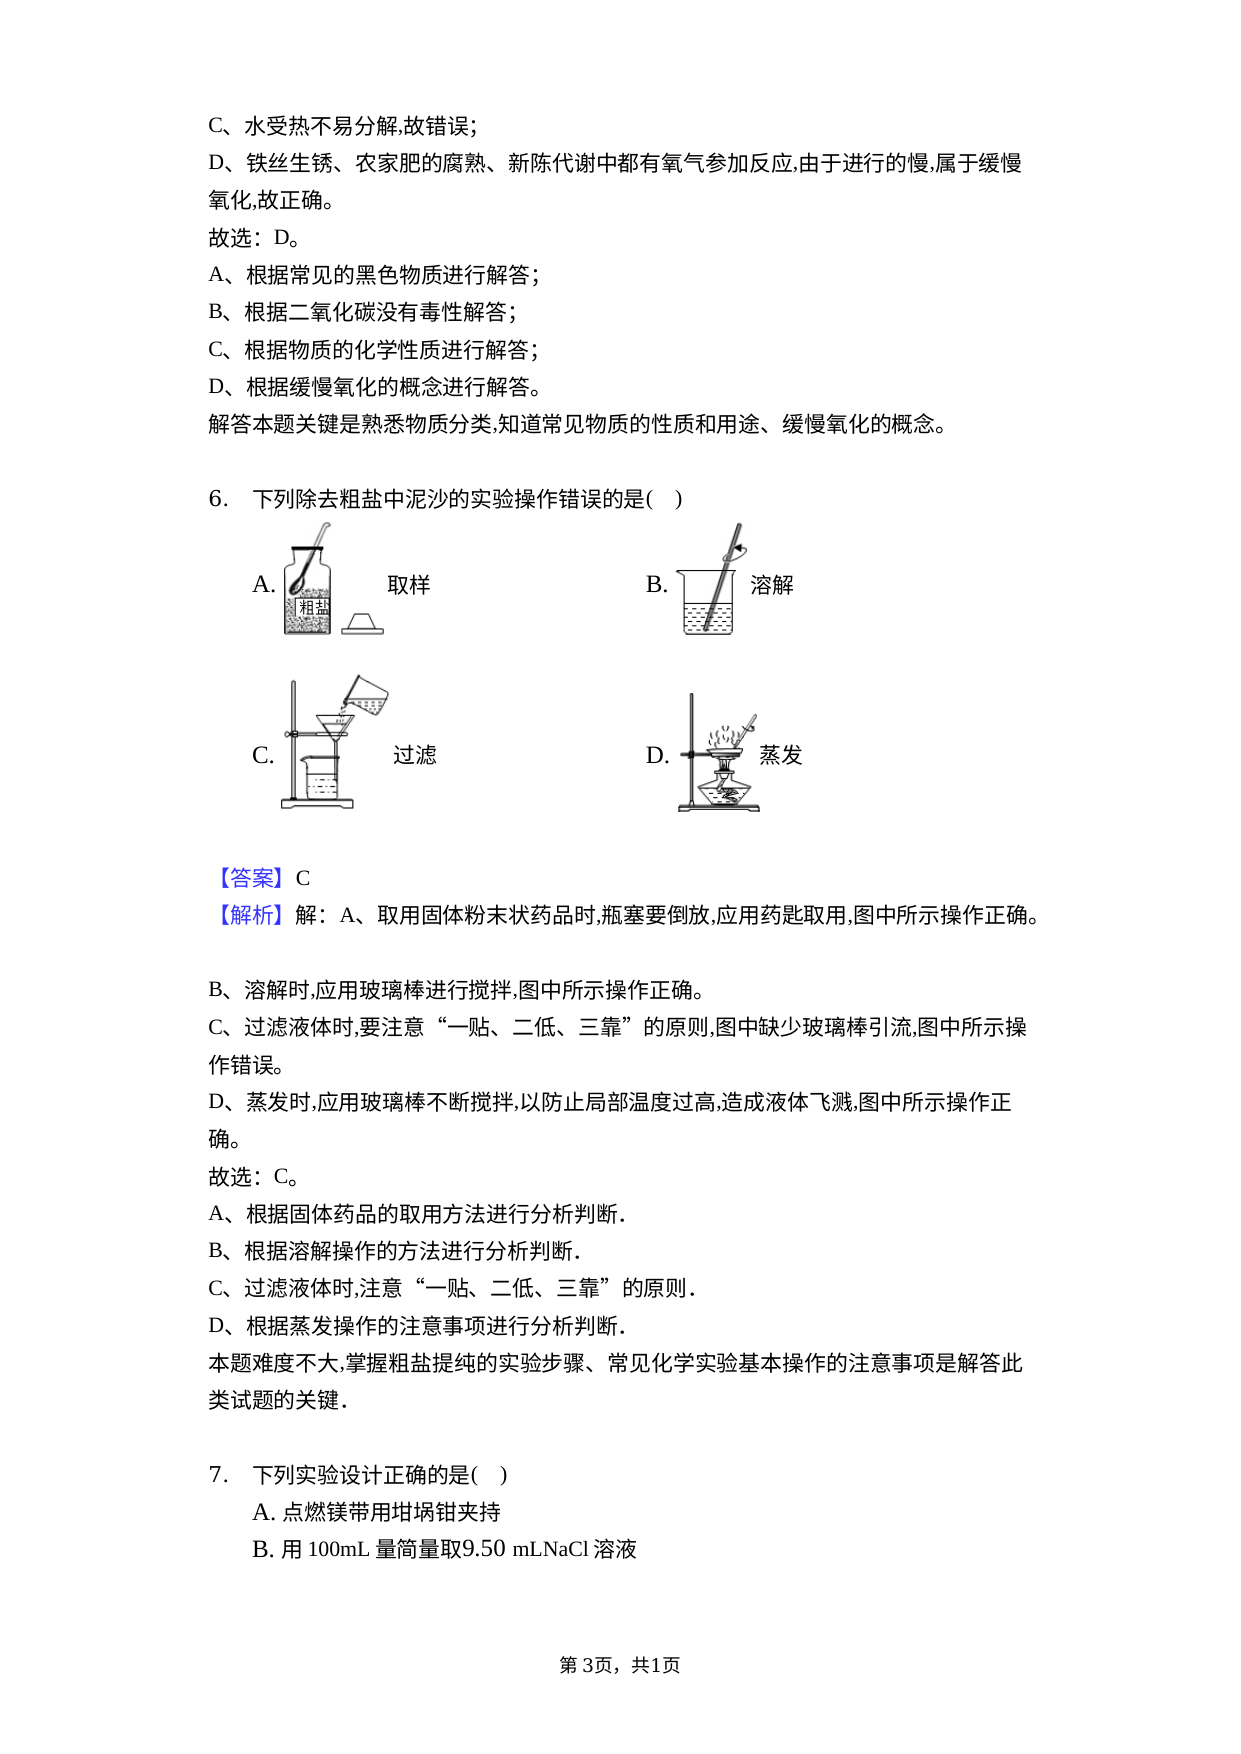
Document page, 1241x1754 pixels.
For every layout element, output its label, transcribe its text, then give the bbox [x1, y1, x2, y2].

list A. 取样 B. 溶解 C. 过滤 D. 蒸发 [252, 518, 1032, 835]
picture [676, 691, 760, 812]
picture [280, 672, 393, 812]
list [252, 1495, 1032, 1564]
list 【解析】解：A、取用固体粉末状药品时,瓶塞要倒放,应用药匙取用,图中所示操作正确。 B、溶解时,应用玻璃棒进行搅拌,图中所示操作正确。 C、过滤液体时,要注意“一贴、二低、三靠”的原则,图中缺少玻璃棒引流,图中所示操作错误。 D、蒸发时,应用玻璃棒不断搅拌,以防止局部温度过高,造成液体飞溅,图中所示操作正确。 故选：C。 A、根据固体药品的取用方法进行分析判断． B、根据溶解操作的方法进行分析判断． C、过滤液体时,注意“一贴、二低、三靠”的原则． D、根据蒸发操作的注意事项进行分析判断． 本题难度不大,掌握粗盐提纯的实验步骤、常见化学实验基本操作的注意事项是解答此类试题的关键． [208, 898, 1032, 1453]
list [208, 108, 1032, 477]
list 【答案】C [208, 861, 1032, 893]
picture [282, 520, 387, 638]
list 下列实验设计正确的是( ) [208, 1457, 1032, 1490]
picture [674, 518, 751, 638]
list 下列除去粗盐中泥沙的实验操作错误的是( ) [208, 481, 1032, 514]
